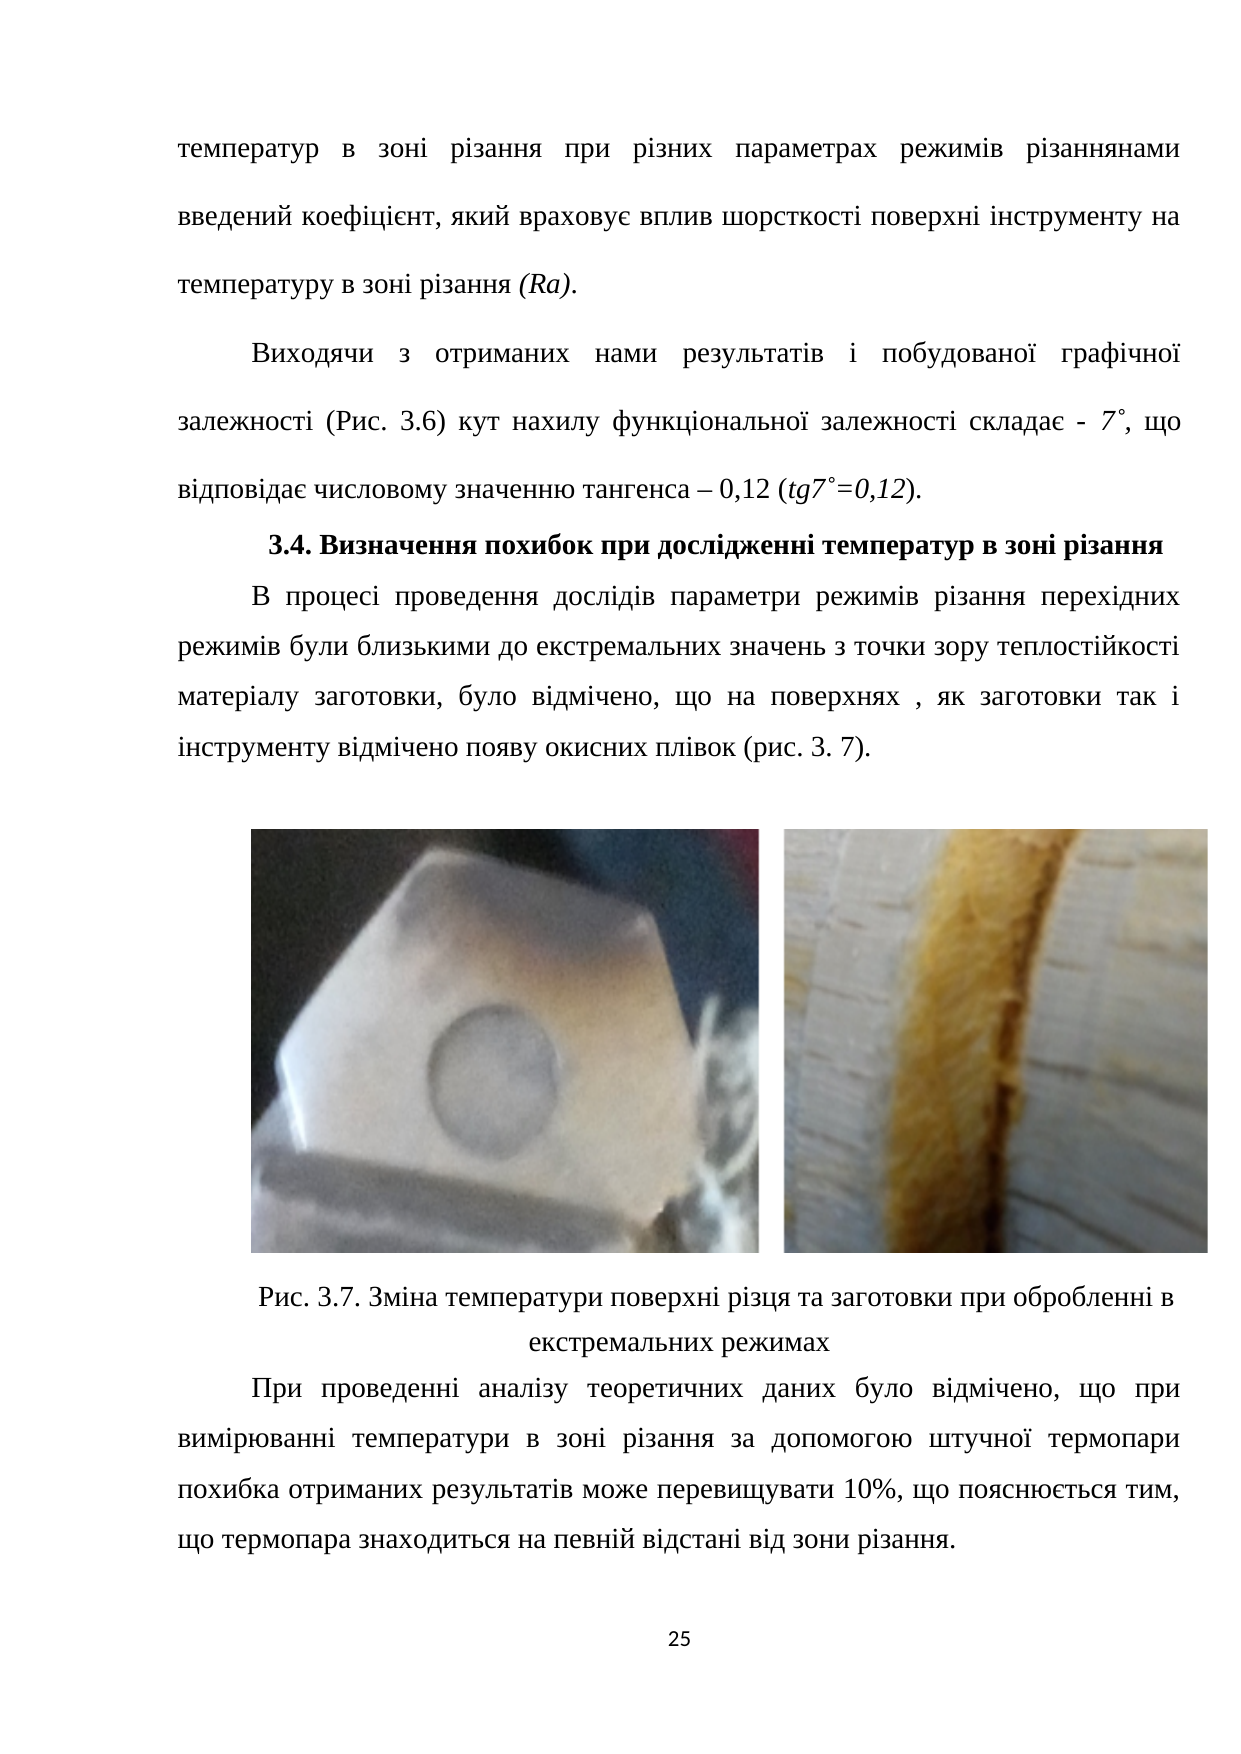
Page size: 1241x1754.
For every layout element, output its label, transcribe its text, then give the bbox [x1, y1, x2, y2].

list 3.4. Визначення похибок при дослідженні температур в зоні різання [177, 527, 1181, 561]
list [177, 118, 1181, 300]
list Виходячи з отриманих нами результатів і побудованої графічної залежності (Рис. 3.6) кут нахилу функціональної залежності складає - 7˚, що відповідає числовому значенню тангенса – 0,12 (tg7˚=0,12). [177, 323, 1181, 505]
list При проведенні аналізу теоретичних даних було відмічено, що при вимірюванні температури в зоні різання за допомогою штучної термопари похибка отриманих результатів може перевищувати 10%, що пояснюється тим, що термопара знаходиться на певній відстані від зони різання. [177, 1370, 1181, 1555]
text Рис. 3.7. Зміна температури поверхні різця та заготовки при обробленні в екстремальних режимах [177, 1267, 1181, 1358]
list В процесі проведення дослідів параметри режимів різання перехідних режимів були близькими до екстремальних значень з точки зору теплостійкості матеріалу заготовки, було відмічено, що на поверхнях , як заготовки так і інструменту відмічено появу окисних плівок (рис. 3. 7). [177, 578, 1181, 762]
picture [251, 829, 1208, 1253]
